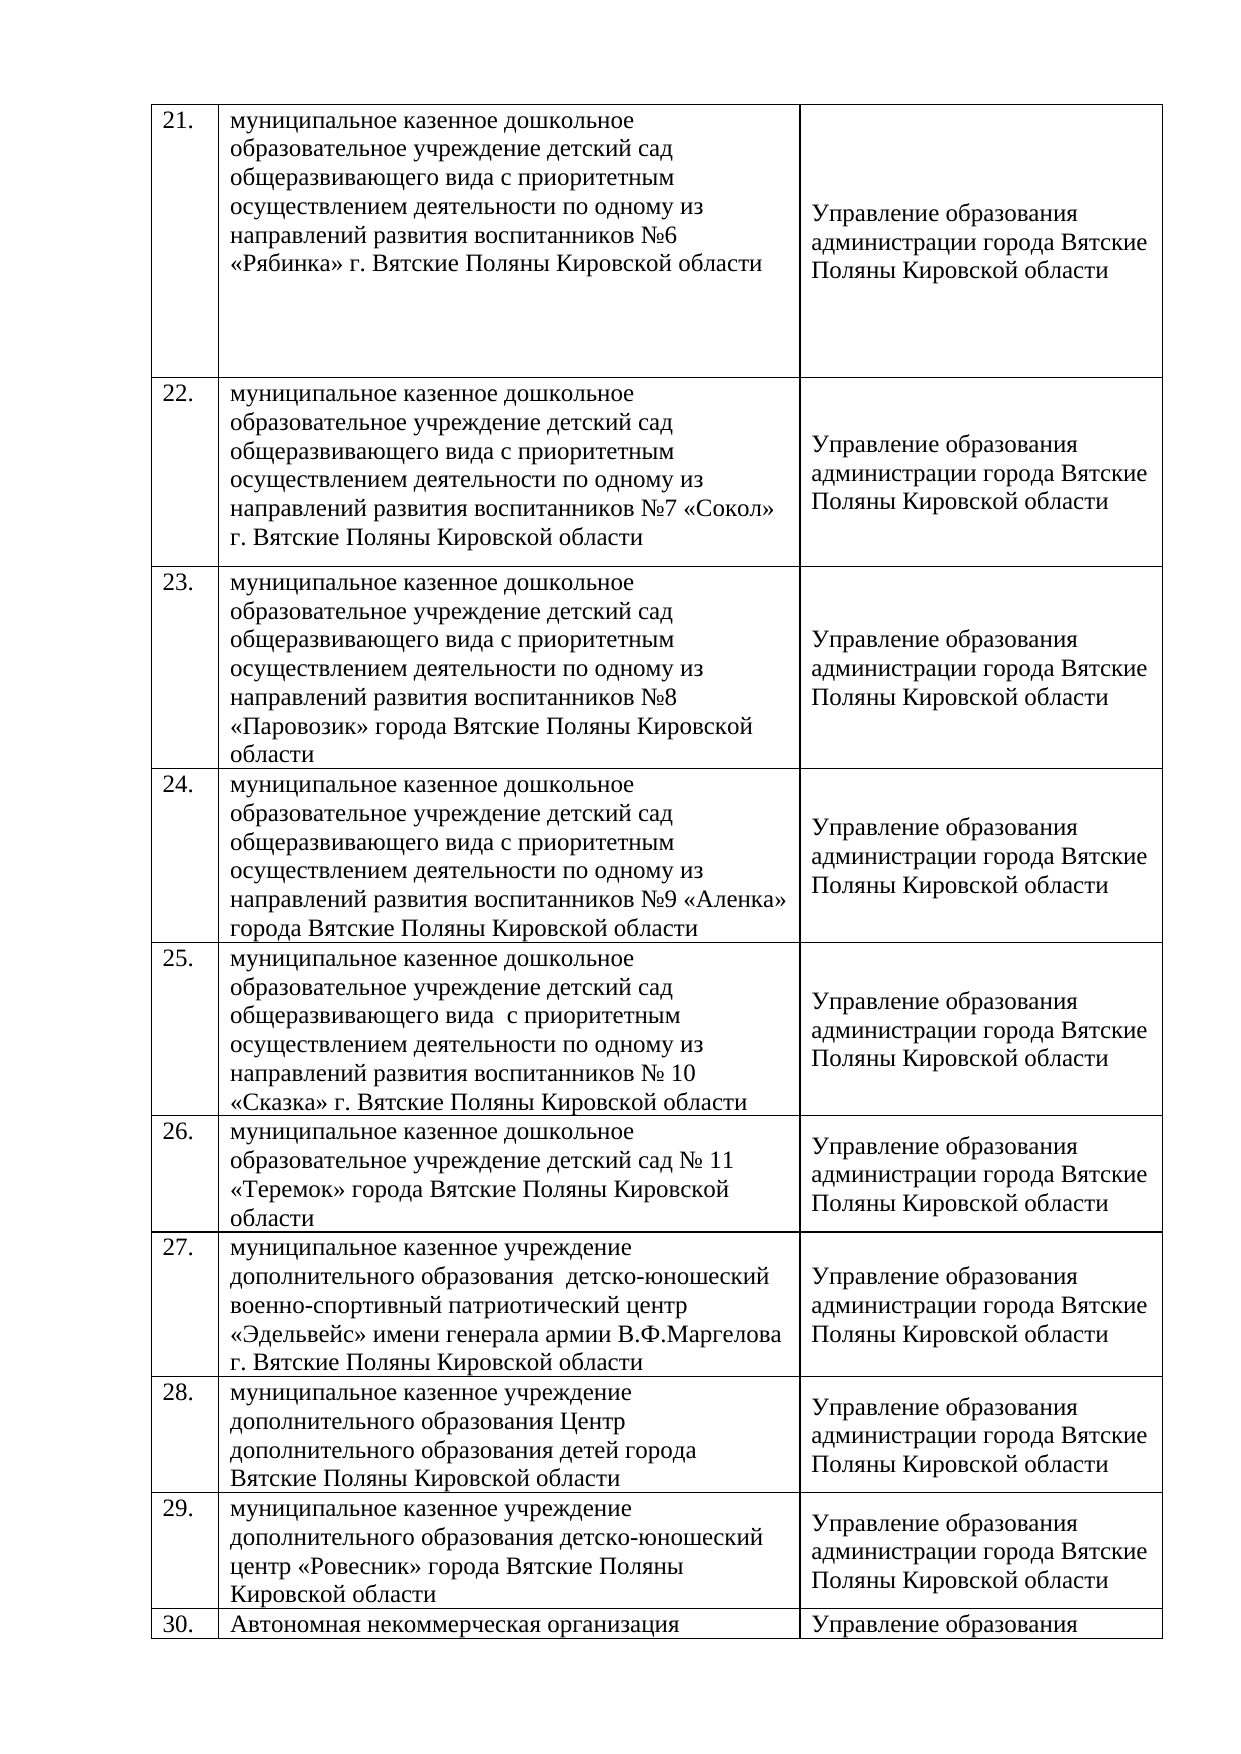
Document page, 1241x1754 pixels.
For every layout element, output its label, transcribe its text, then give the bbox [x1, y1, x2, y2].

table_cell муниципальное казенное дошкольное образовательное учреждение детский сад общеразвивающего вида с приоритетным осуществлением деятельности по одному из направлений развития воспитанников №7 «Сокол» г. Вятские Поляны Кировской области [219, 378, 799, 566]
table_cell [801, 1609, 1162, 1638]
table_cell муниципальное казенное дошкольное образовательное учреждение детский сад общеразвивающего вида с приоритетным осуществлением деятельности по одному из направлений развития воспитанников № 10 «Сказка» г. Вятские Поляны Кировской области [219, 943, 799, 1115]
table_cell Управление образования администрации города Вятские Поляны Кировской области [801, 1233, 1162, 1376]
table_cell муниципальное казенное учреждение дополнительного образования детско-юношеский военно-спортивный патриотический центр «Эдельвейс» имени генерала армии В.Ф.Маргелова г. Вятские Поляны Кировской области [219, 1233, 799, 1376]
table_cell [801, 105, 1162, 377]
table_cell 25. [152, 943, 218, 1115]
table_cell 28. [152, 1377, 218, 1492]
table_cell 27. [152, 1233, 218, 1376]
table_cell муниципальное казенное дошкольное образовательное учреждение детский сад общеразвивающего вида с приоритетным осуществлением деятельности по одному из направлений развития воспитанников №9 «Аленка» города Вятские Поляны Кировской области [219, 769, 799, 942]
table_cell Управление образования администрации города Вятские Поляны Кировской области [801, 1493, 1162, 1608]
table_cell 29. [152, 1493, 218, 1608]
table_cell Управление образования администрации города Вятские Поляны Кировской области [801, 378, 1162, 566]
table_cell муниципальное казенное учреждение дополнительного образования Центр дополнительного образования детей города Вятские Поляны Кировской области [219, 1377, 799, 1492]
table_cell 26. [152, 1116, 218, 1231]
table_cell муниципальное казенное дошкольное образовательное учреждение детский сад № 11 «Теремок» города Вятские Поляны Кировской области [219, 1116, 799, 1231]
table_cell Управление образования администрации города Вятские Поляны Кировской области [801, 1377, 1162, 1492]
table_cell муниципальное казенное дошкольное образовательное учреждение детский сад общеразвивающего вида с приоритетным осуществлением деятельности по одному из направлений развития воспитанников №8 «Паровозик» города Вятские Поляны Кировской области [219, 567, 799, 768]
table_cell Управление образования администрации города Вятские Поляны Кировской области [801, 769, 1162, 942]
table_cell 22. [152, 378, 218, 566]
table_cell муниципальное казенное дошкольное образовательное учреждение детский сад общеразвивающего вида с приоритетным осуществлением деятельности по одному из направлений развития воспитанников №6 «Рябинка» г. Вятские Поляны Кировской области [219, 105, 799, 377]
table_cell 23. [152, 567, 218, 768]
table_cell Управление образования администрации города Вятские Поляны Кировской области [801, 567, 1162, 768]
table_cell муниципальное казенное учреждение дополнительного образования детско-юношеский центр «Ровесник» города Вятские Поляны Кировской области [219, 1493, 799, 1608]
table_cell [219, 1609, 799, 1638]
table_cell 24. [152, 769, 218, 942]
table_cell Управление образования администрации города Вятские Поляны Кировской области [801, 943, 1162, 1115]
table_cell 30. [152, 1609, 218, 1638]
table_cell Управление образования администрации города Вятские Поляны Кировской области [801, 1116, 1162, 1231]
table_cell 21. [152, 105, 218, 377]
